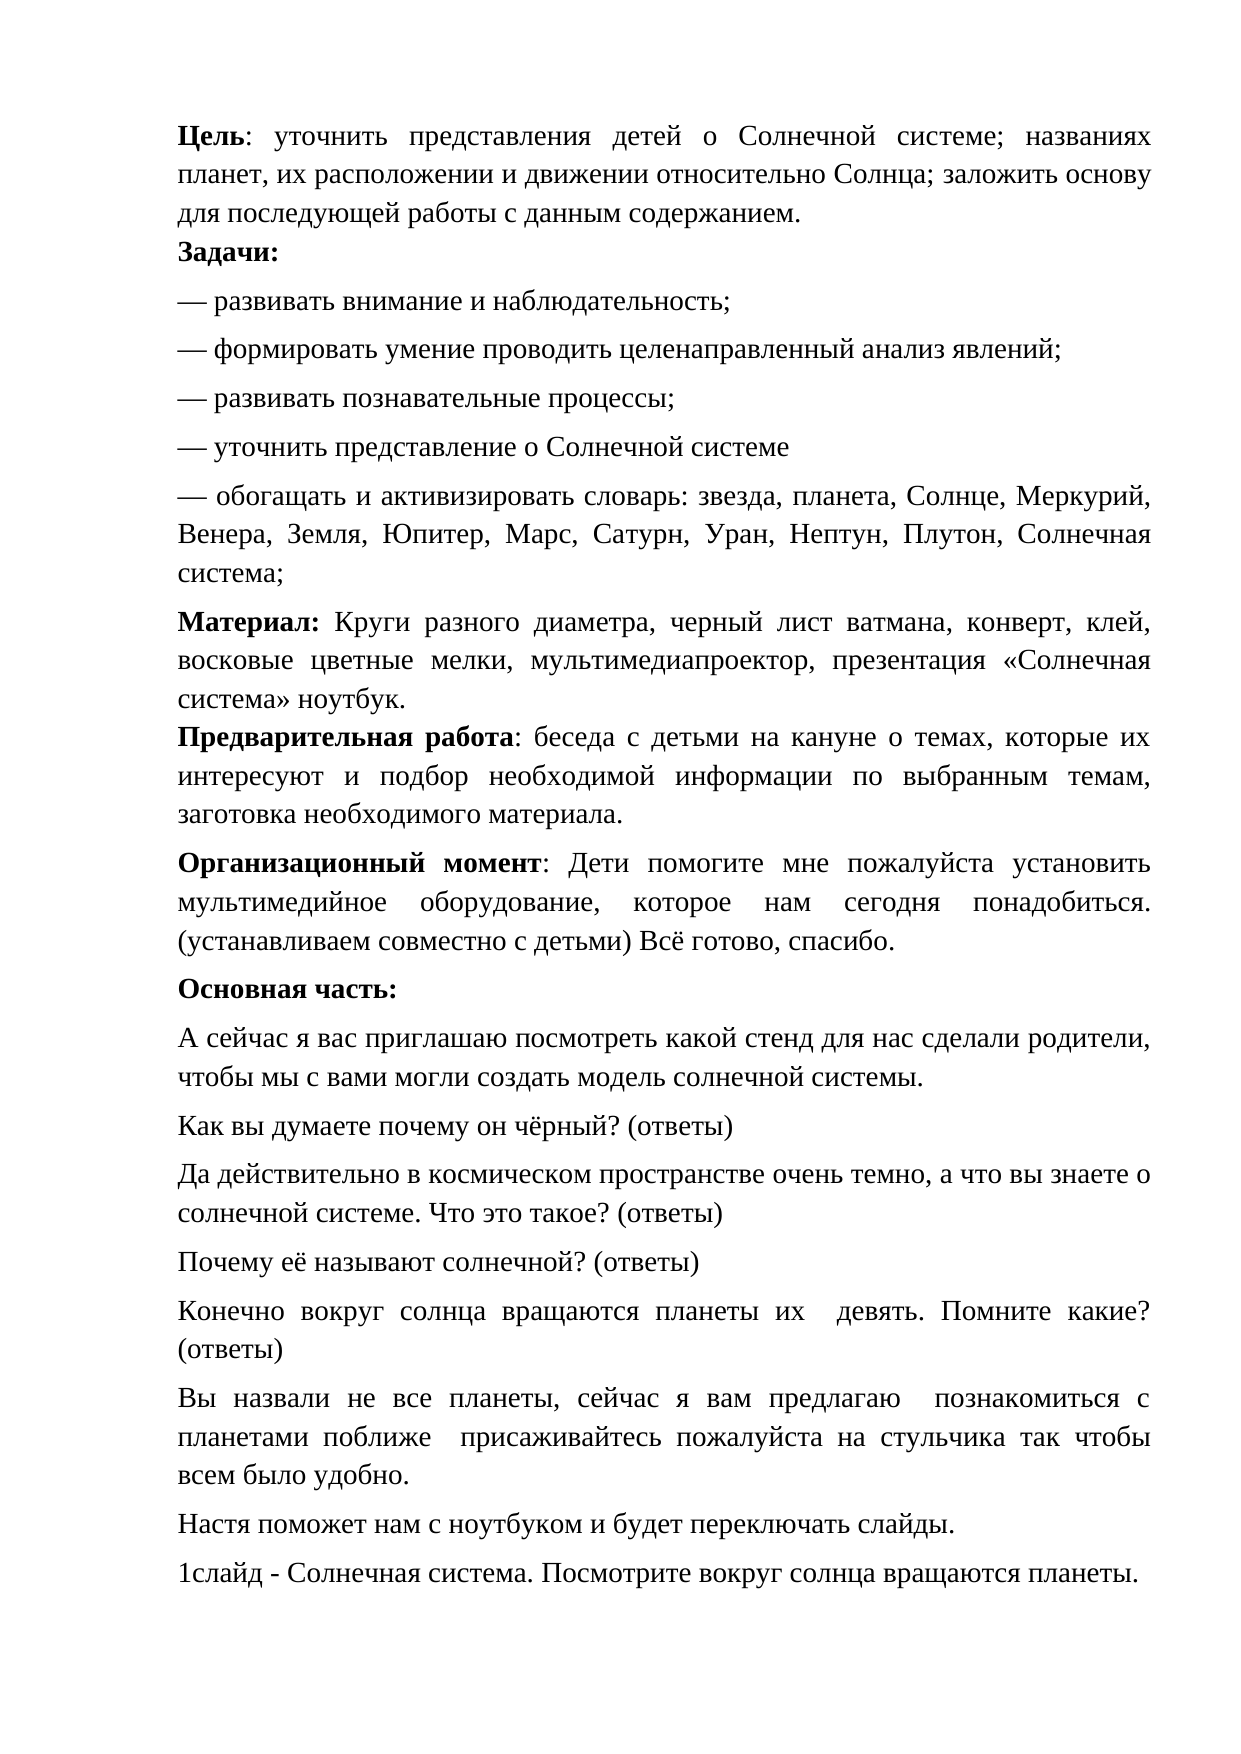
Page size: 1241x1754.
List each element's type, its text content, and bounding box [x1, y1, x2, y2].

text — развивать познавательные процессы; [177, 380, 1152, 414]
text Да действительно в космическом пространстве очень темно, а что вы знаете о солнечной системе. Что это такое? (ответы) [177, 1157, 1152, 1229]
text 1слайд - Солнечная система. Посмотрите вокруг солнца вращаются планеты. [177, 1555, 1152, 1588]
text Цель: уточнить представления детей о Солнечной сис​теме; названиях планет, их расположении и движении относительно Солнца; заложить основу для последующей работы с данным содержанием. [177, 118, 1152, 229]
text Почему её называют солнечной? (ответы) [177, 1244, 1152, 1277]
text Материал: Круги разного диаметра, черный лист ватмана, конверт, клей, восковые цветные мелки, мультимедиапроектор, презентация «Солнечная система» ноутбук. [177, 604, 1152, 714]
text — обогащать и активизировать словарь: звезда, планета, Солнце, Меркурий, Венера, Земля, Юпитер, Марс, Са​турн, Уран, Нептун, Плутон, Солнечная система; [177, 478, 1152, 589]
text — формировать умение проводить целенаправленный анализ явлений; [177, 331, 1152, 365]
text Основная часть: [177, 971, 1152, 1005]
text — уточнить представление о Солнечной системе [177, 429, 1152, 463]
text Задачи: [177, 234, 1152, 267]
text Предварительная работа: беседа с детьми на кануне о темах, которые их интересуют и подбор необходимой информации по выбранным темам, заготовка необходимого материала. [177, 719, 1152, 830]
text — развивать внимание и наблюдательность; [177, 283, 1152, 316]
text Организационный момент: Дети помогите мне пожалуйста установить мультимедийное оборудование, которое нам сегодня понадобиться. (устанавливаем совместно с детьми) Всё готово, спасибо. [177, 846, 1152, 956]
text Настя поможет нам с ноутбуком и будет переключать слайды. [177, 1506, 1152, 1540]
text Вы назвали не все планеты, сейчас я вам предлагаю познакомиться с планетами поближе присаживайтесь пожалуйста на стульчика так чтобы всем было удобно. [177, 1380, 1152, 1491]
text Как вы думаете почему он чёрный? (ответы) [177, 1108, 1152, 1141]
text А сейчас я вас приглашаю посмотреть какой стенд для нас сделали родители, чтобы мы с вами могли создать модель солнечной системы. [177, 1020, 1152, 1092]
text Конечно вокруг солнца вращаются планеты их девять. Помните какие?(ответы) [177, 1293, 1152, 1365]
